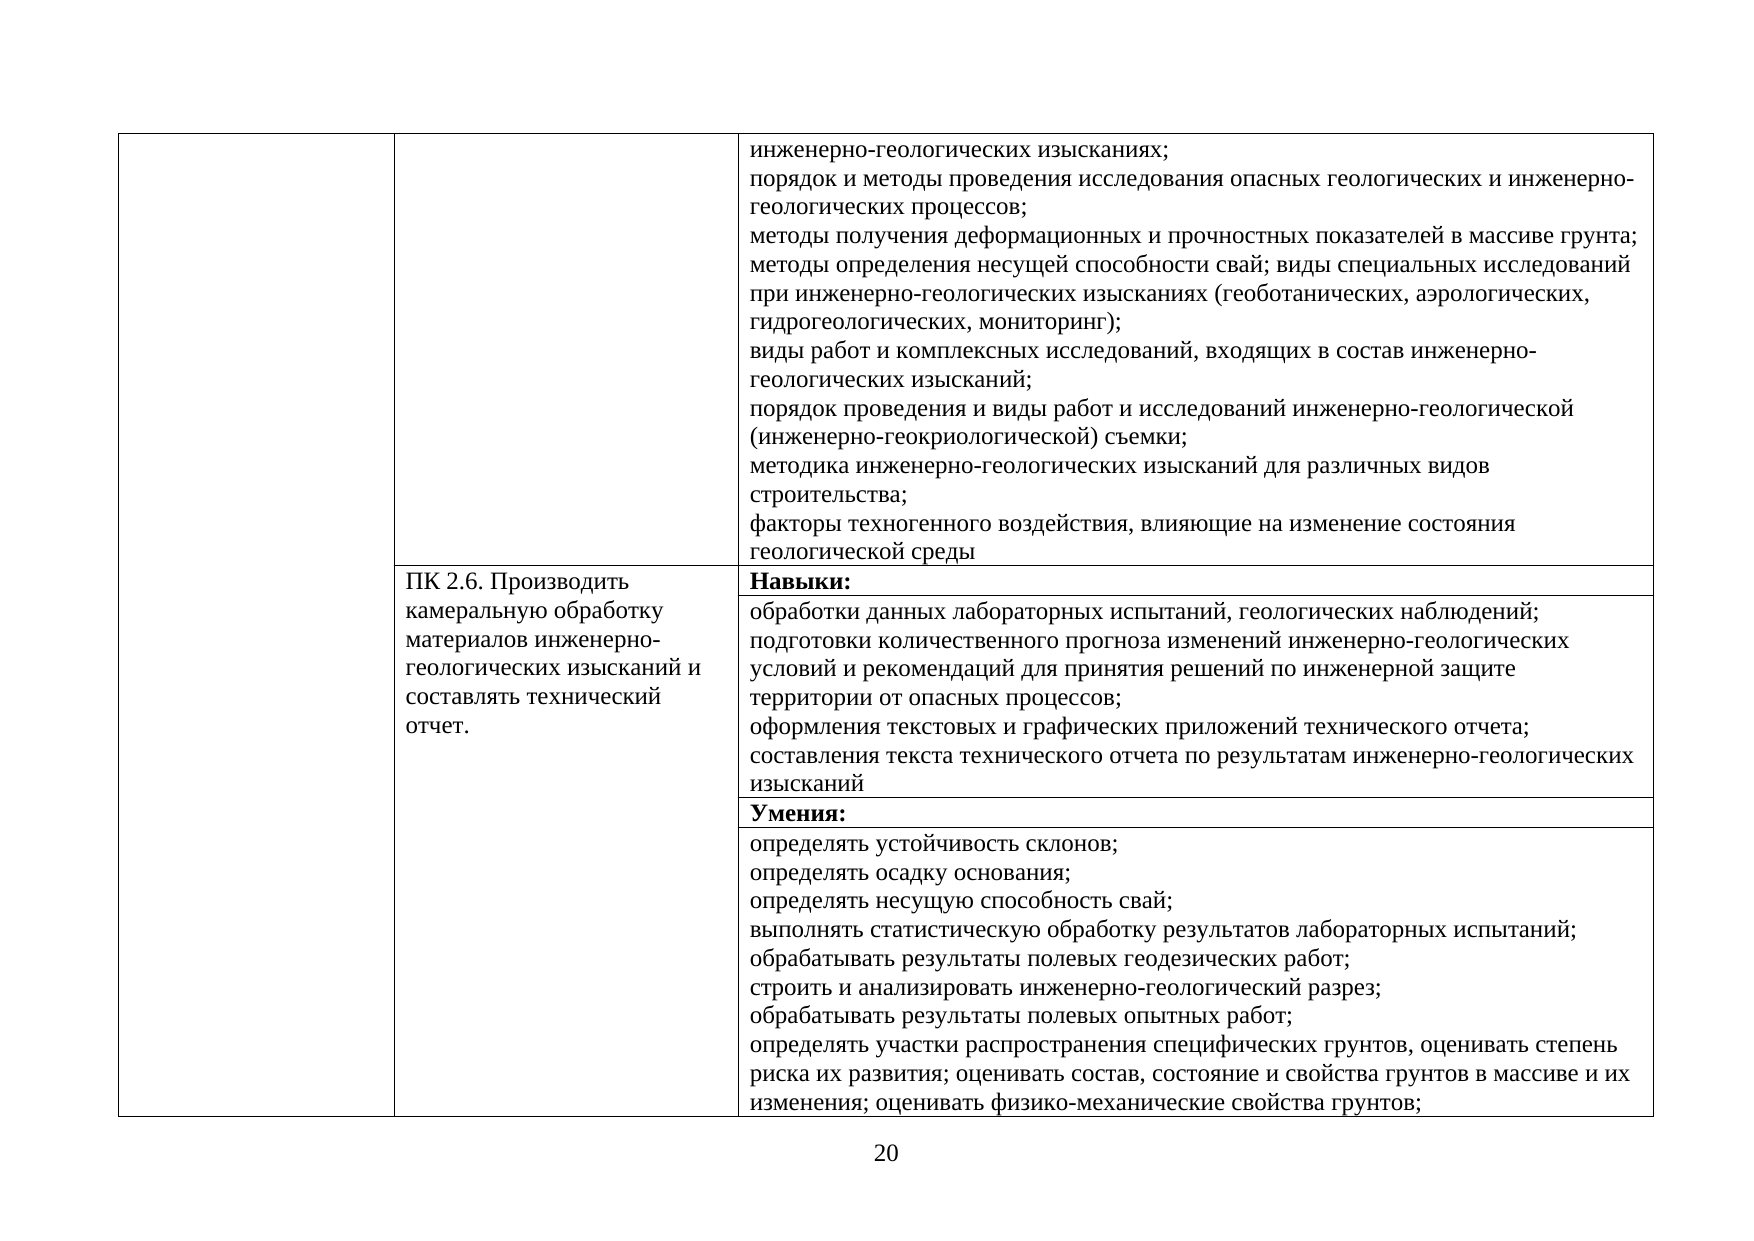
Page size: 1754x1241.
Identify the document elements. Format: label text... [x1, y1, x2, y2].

table_cell Умения: [739, 798, 1653, 827]
table_cell ПК 2.6. Производить камеральную обработку материалов инженерно-геологических изысканий и составлять технический отчет. [395, 566, 738, 1116]
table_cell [739, 828, 1653, 1116]
table_cell обработки данных лабораторных испытаний, геологических наблюдений; подготовки количественного прогноза изменений инженерно-геологических условий и рекомендаций для принятия решений по инженерной защите территории от опасных процессов; оформления текстовых и графических приложений технического отчета; составления текста технического отчета по результатам инженерно-геологических изысканий [739, 596, 1653, 797]
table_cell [739, 134, 1653, 565]
table_cell Навыки: [739, 566, 1653, 595]
